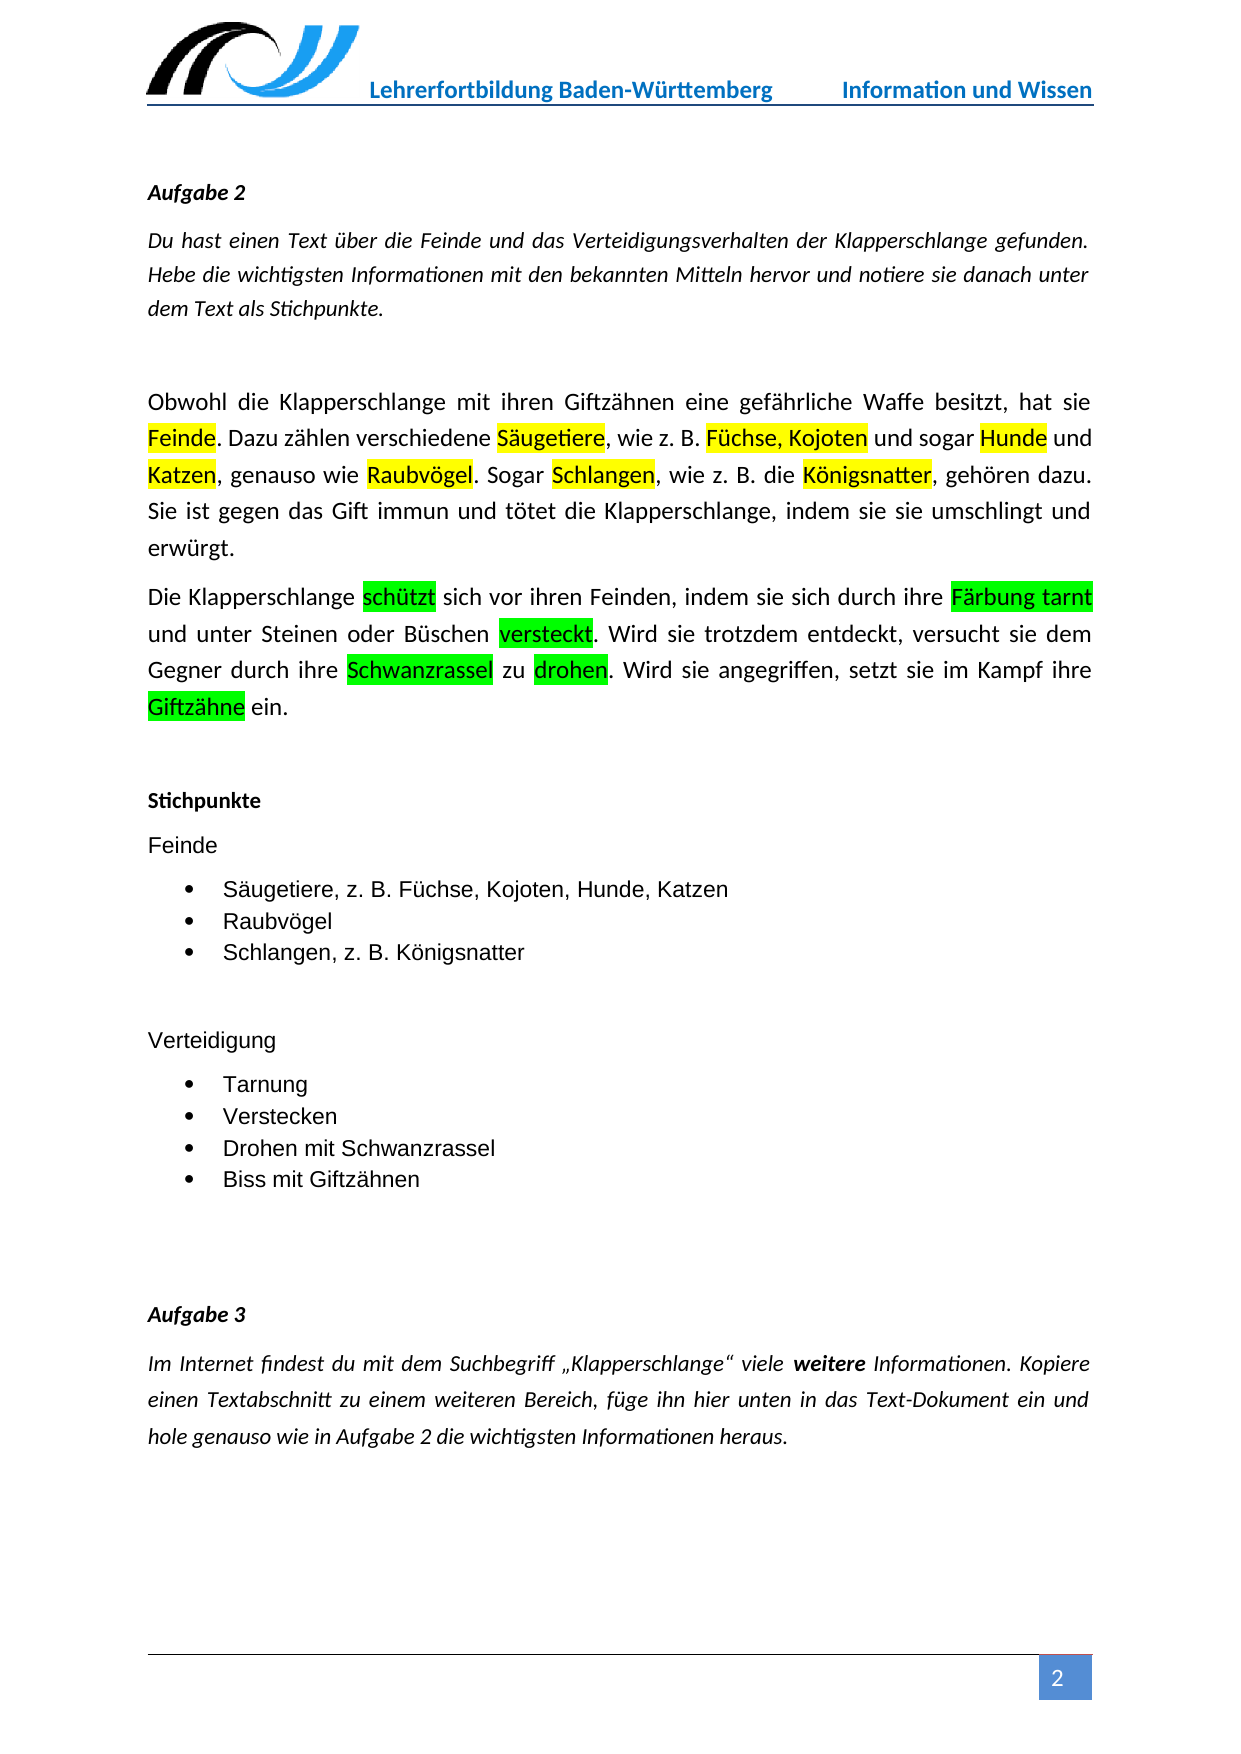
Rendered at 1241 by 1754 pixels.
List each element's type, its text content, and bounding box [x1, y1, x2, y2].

text Aufgabe 3 [148, 1300, 1092, 1328]
text Die Klapperschlange schützt sich vor ihren Feinden, indem sie sich durch ihre Färbung tarnt und unter Steinen oder Büschen versteckt. Wird sie trotzdem entdeckt, versucht sie dem Gegner durch ihre Schwanzrassel zu drohen. Wird sie angegriffen, setzt sie im Kampf ihre Giftzähne ein. [148, 581, 1092, 721]
text Verteidigung [148, 1027, 1092, 1054]
list Drohen mit Schwanzrassel [185, 1134, 1092, 1161]
list Schlangen, z. B. Königsnatter [185, 939, 1092, 966]
text Du hast einen Text über die Feinde und das Verteidigungsverhalten der Klapperschlange gefunden. Hebe die wichtigsten Informationen mit den bekannten Mitteln hervor und notiere sie danach unter dem Text als Stichpunkte. [148, 227, 1092, 322]
text Im Internet findest du mit dem Suchbegriff „Klapperschlange“ viele weitere Informationen. Kopiere einen Textabschnitt zu einem weiteren Bereich, füge ihn hier unten in das Text-Dokument ein und hole genauso wie in Aufgabe 2 die wichtigsten Informationen heraus. [148, 1349, 1092, 1450]
picture [146, 22, 360, 98]
list Verstecken [185, 1103, 1092, 1129]
text Stichpunkte [148, 786, 1092, 814]
list Tarnung [185, 1071, 1092, 1098]
text Aufgabe 2 [148, 178, 1092, 206]
list Säugetiere, z. B. Füchse, Kojoten, Hunde, Katzen [185, 876, 1092, 902]
text Obwohl die Klapperschlange mit ihren Giftzähnen eine gefährliche Waffe besitzt, hat sie Feinde. Dazu zählen verschiedene Säugetiere, wie z. B. Füchse, Kojoten und sogar Hunde und Katzen, genauso wie Raubvögel. Sogar Schlangen, wie z. B. die Königsnatter, gehören dazu. Sie ist gegen das Gift immun und tötet die Klapperschlange, indem sie sie umschlingt und erwürgt. [148, 386, 1092, 563]
list Biss mit Giftzähnen [185, 1166, 1092, 1192]
text Feinde [148, 832, 1092, 858]
list Raubvögel [185, 908, 1092, 934]
